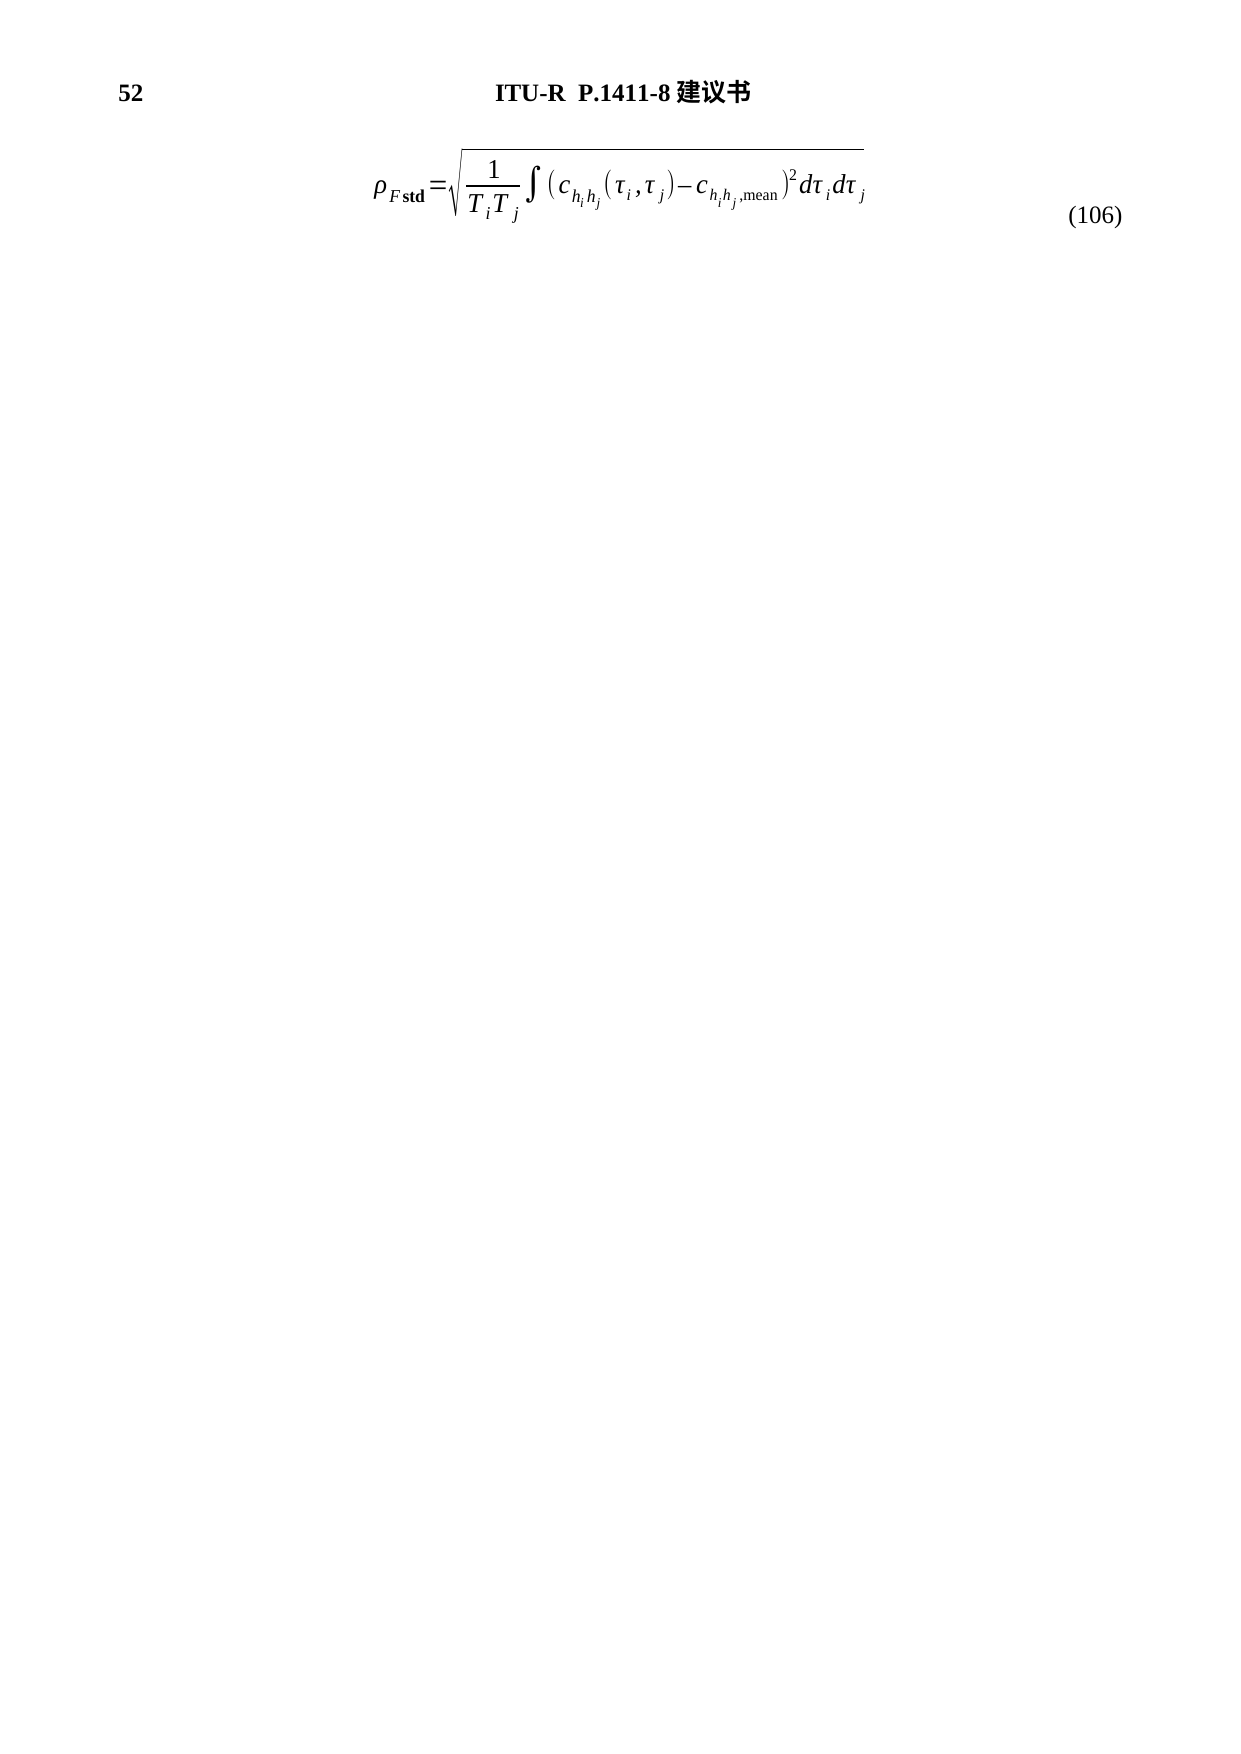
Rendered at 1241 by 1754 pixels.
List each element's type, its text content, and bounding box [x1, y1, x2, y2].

text (106) [118, 148, 1122, 229]
